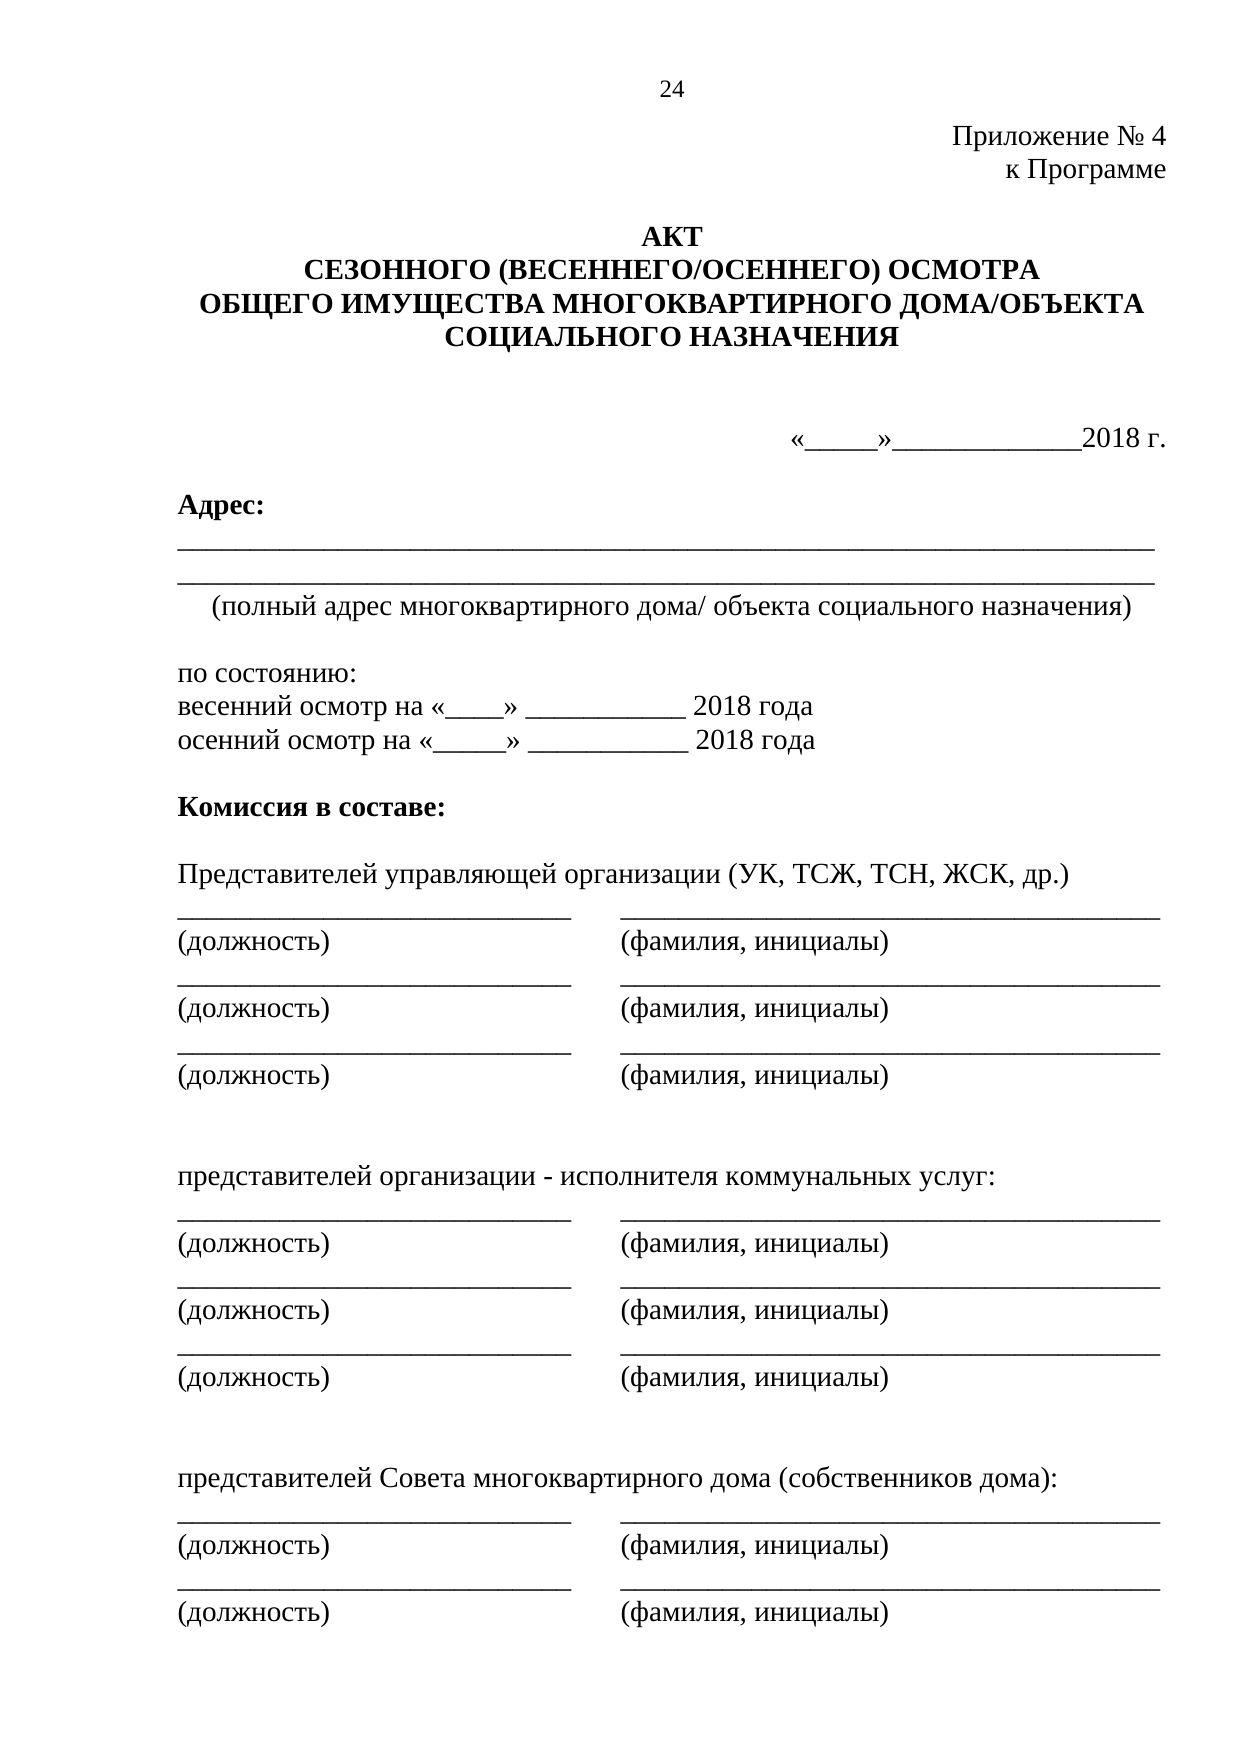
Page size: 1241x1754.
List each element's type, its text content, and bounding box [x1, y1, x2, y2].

text ___________________________ _____________________________________ [177, 1024, 1166, 1057]
text ___________________________ _____________________________________ [177, 1326, 1166, 1359]
text представителей организации - исполнителя коммунальных услуг: [177, 1158, 1166, 1191]
text «_____»_____________2018 г. [177, 420, 1166, 453]
text Приложение № 4 [177, 118, 1166, 152]
text (должность) (фамилия, инициалы) [177, 923, 1166, 957]
text АКТ [177, 219, 1166, 252]
text Адрес: ___________________________________________________________________ [177, 487, 1166, 554]
text осенний осмотр на «_____» ___________ 2018 года [177, 722, 1166, 755]
text Комиссия в составе: [177, 789, 1166, 822]
text (должность) (фамилия, инициалы) [177, 1594, 1166, 1627]
text ОБЩЕГО ИМУЩЕСТВА МНОГОКВАРТИРНОГО ДОМА/ОБЪЕКТА СОЦИАЛЬНОГО НАЗНАЧЕНИЯ [177, 286, 1166, 353]
text ___________________________________________________________________ [177, 554, 1166, 588]
text (полный адрес многоквартирного дома/ объекта социального назначения) [177, 588, 1166, 621]
text к Программе [177, 152, 1166, 185]
text ___________________________ _____________________________________ [177, 1493, 1166, 1527]
text (должность) (фамилия, инициалы) [177, 1225, 1166, 1258]
text ___________________________ _____________________________________ [177, 889, 1166, 923]
text по состоянию: [177, 655, 1166, 688]
text ___________________________ _____________________________________ [177, 1258, 1166, 1292]
text (должность) (фамилия, инициалы) [177, 990, 1166, 1024]
text (должность) (фамилия, инициалы) [177, 1292, 1166, 1326]
text (должность) (фамилия, инициалы) [177, 1527, 1166, 1560]
text (должность) (фамилия, инициалы) [177, 1057, 1166, 1091]
text Представителей управляющей организации (УК, ТСЖ, ТСН, ЖСК, др.) [177, 856, 1166, 889]
text ___________________________ _____________________________________ [177, 1191, 1166, 1225]
text СЕЗОННОГО (ВЕСЕННЕГО/ОСЕННЕГО) ОСМОТРА [177, 252, 1166, 286]
text весенний осмотр на «____» ___________ 2018 года [177, 688, 1166, 722]
text (должность) (фамилия, инициалы) [177, 1359, 1166, 1393]
text представителей Совета многоквартирного дома (собственников дома): [177, 1460, 1166, 1493]
text ___________________________ _____________________________________ [177, 1560, 1166, 1594]
text ___________________________ _____________________________________ [177, 957, 1166, 990]
